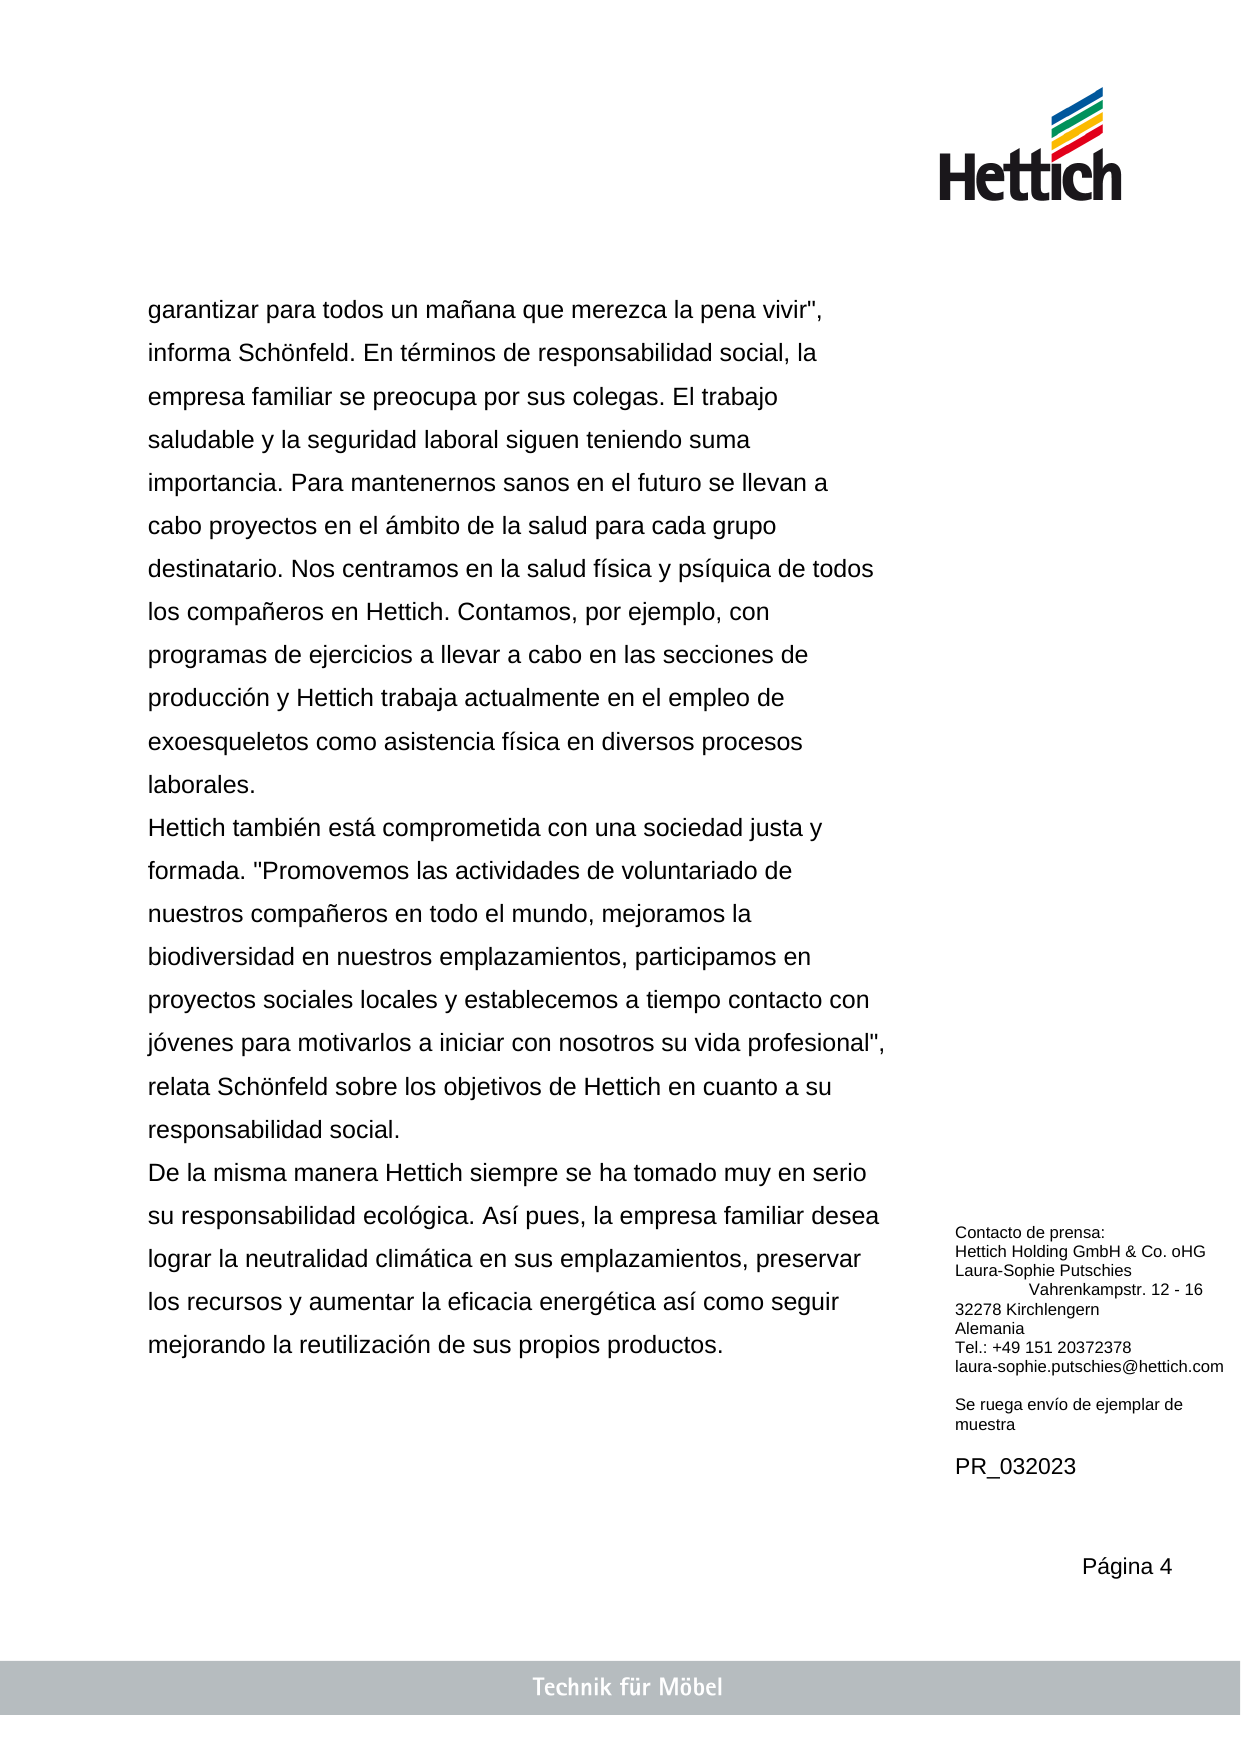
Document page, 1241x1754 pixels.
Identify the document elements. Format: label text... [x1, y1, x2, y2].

picture [0, 1598, 1241, 1715]
text Hettich también está comprometida con una sociedad justa y formada. "Promovemos las actividades de voluntariado de nuestros compañeros en todo el mundo, mejoramos la biodiversidad en nuestros emplazamientos, participamos en proyectos sociales locales y establecemos a tiempo contacto con jóvenes para motivarlos a iniciar con nosotros su vida profesional", relata Schönfeld sobre los objetivos de Hettich en cuanto a su responsabilidad social. [148, 813, 887, 1143]
text De la misma manera Hettich siempre se ha tomado muy en serio su responsabilidad ecológica. Así pues, la empresa familiar desea lograr la neutralidad climática en sus emplazamientos, preservar los recursos y aumentar la eficacia energética así como seguir mejorando la reutilización de sus propios productos. [148, 1158, 887, 1359]
picture [0, 6, 1241, 263]
